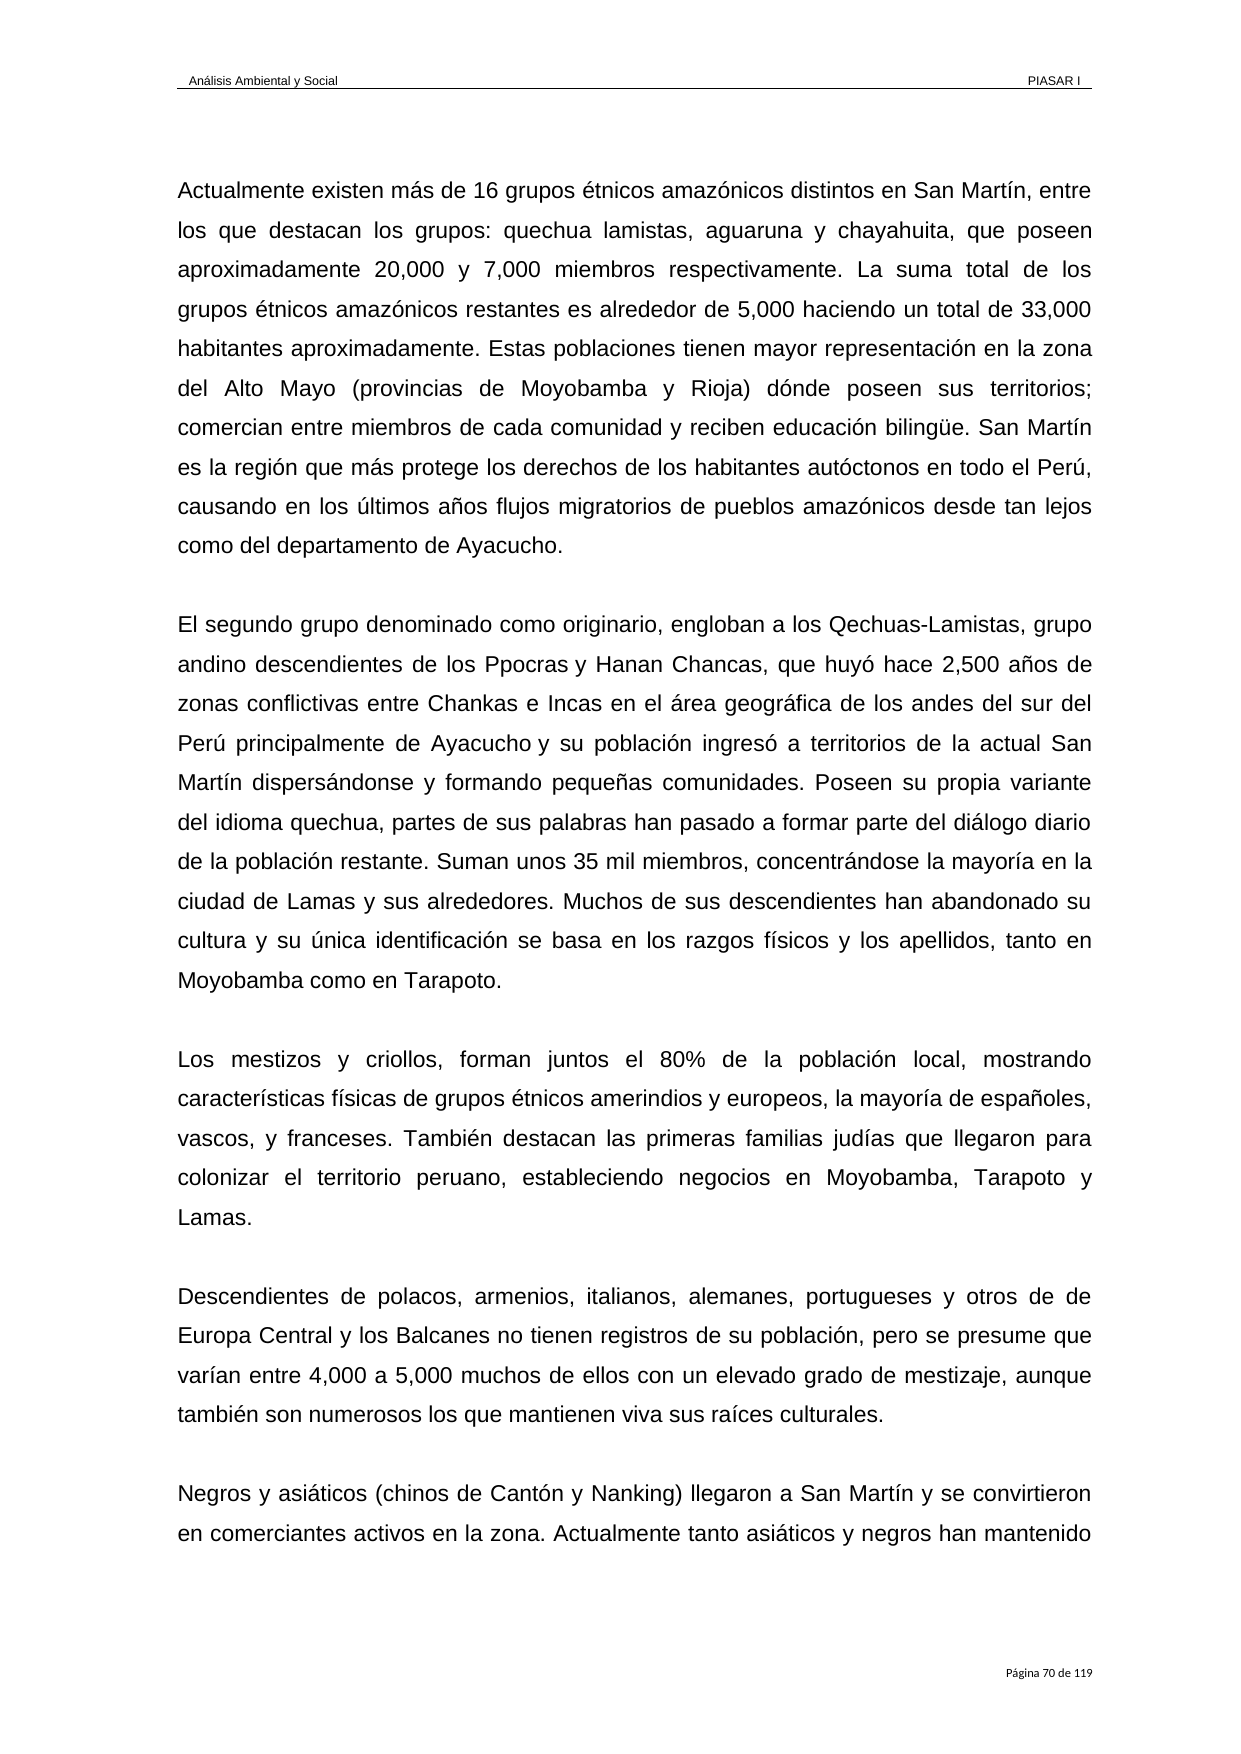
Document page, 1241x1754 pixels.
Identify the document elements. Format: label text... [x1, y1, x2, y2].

text Actualmente existen más de 16 grupos étnicos amazónicos distintos en San Martín, entre los que destacan los grupos: quechua lamistas, aguaruna y chayahuita, que poseen aproximadamente 20,000 y 7,000 miembros respectivamente. La suma total de los grupos étnicos amazónicos restantes es alrededor de 5,000 haciendo un total de 33,000 habitantes aproximadamente. Estas poblaciones tienen mayor representación en la zona del Alto Mayo (provincias de Moyobamba y Rioja) dónde poseen sus territorios; comercian entre miembros de cada comunidad y reciben educación bilingüe. San Martín es la región que más protege los derechos de los habitantes autóctonos en todo el Perú, causando en los últimos años flujos migratorios de pueblos amazónicos desde tan lejos como del departamento de Ayacucho. [177, 177, 1092, 559]
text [177, 1480, 1092, 1546]
text Descendientes de polacos, armenios, italianos, alemanes, portugueses y otros de de Europa Central y los Balcanes no tienen registros de su población, pero se presume que varían entre 4,000 a 5,000 muchos de ellos con un elevado grado de mestizaje, aunque también son numerosos los que mantienen viva sus raíces culturales. [177, 1283, 1092, 1427]
text El segundo grupo denominado como originario, engloban a los Qechuas-Lamistas, grupo andino descendientes de los Ppocras y Hanan Chancas, que huyó hace 2,500 años de zonas conflictivas entre Chankas e Incas en el área geográfica de los andes del sur del Perú principalmente de Ayacucho y su población ingresó a territorios de la actual San Martín dispersándonse y formando pequeñas comunidades. Poseen su propia variante del idioma quechua, partes de sus palabras han pasado a formar parte del diálogo diario de la población restante. Suman unos 35 mil miembros, concentrándose la mayoría en la ciudad de Lamas y sus alrededores. Muchos de sus descendientes han abandonado su cultura y su única identificación se basa en los razgos físicos y los apellidos, tanto en Moyobamba como en Tarapoto. [177, 611, 1092, 993]
text Los mestizos y criollos, forman juntos el 80% de la población local, mostrando características físicas de grupos étnicos amerindios y europeos, la mayoría de españoles, vascos, y franceses. También destacan las primeras familias judías que llegaron para colonizar el territorio peruano, estableciendo negocios en Moyobamba, Tarapoto y Lamas. [177, 1046, 1092, 1230]
